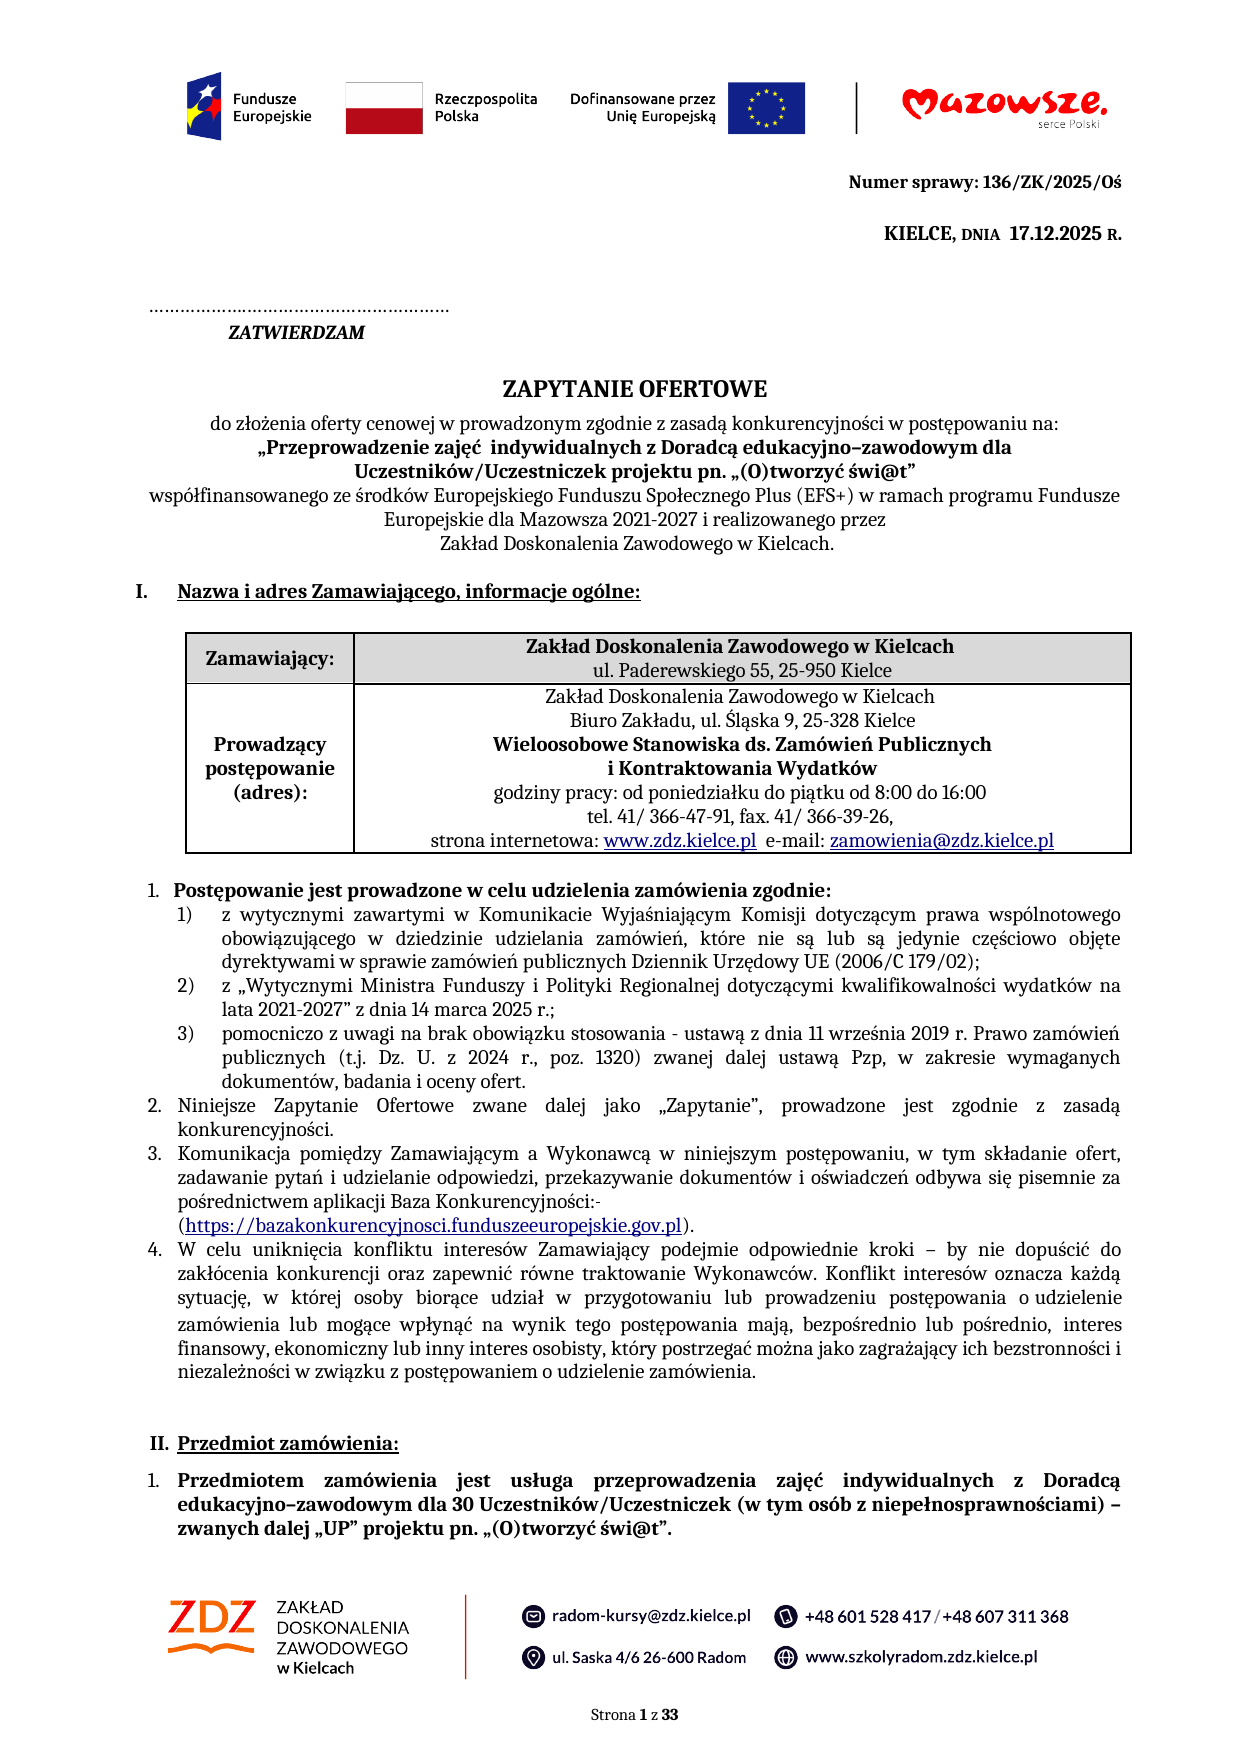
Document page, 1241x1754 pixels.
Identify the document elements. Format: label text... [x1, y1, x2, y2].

table_cell Zakład Doskonalenia Zawodowego w Kielcach Biuro Zakładu, ul. Śląska 9, 25-328 Kielce Wieloosobowe Stanowiska ds. Zamówień Publicznych i Kontraktowania Wydatków godziny pracy: od poniedziałku do piątku od 8:00 do 16:00 tel. 41/ 366-47-91, fax. 41/ 366-39-26, strona internetowa: www.zdz.kielce.pl e-mail: zamowienia@zdz.kielce.pl [355, 685, 1130, 852]
table_header Zakład Doskonalenia Zawodowego w Kielcach ul. Paderewskiego 55, 25-950 Kielce [355, 634, 1130, 682]
list pomocniczo z uwagi na brak obowiązku stosowania - ustawą z dnia 11 września 2019 r. Prawo zamówień publicznych (t.j. Dz. U. z 2024 r., poz. 1320) zwanej dalej ustawą Pzp, w zakresie wymaganych dokumentów, badania i oceny ofert. [177, 1022, 1122, 1094]
text KIELCE, dnia 17.12.2025 r. [148, 221, 1122, 245]
picture [177, 34, 1117, 172]
text do złożenia oferty cenowej w prowadzonym zgodnie z zasadą konkurencyjności w postępowaniu na: [148, 412, 1122, 436]
list Komunikacja pomiędzy Zamawiającym a Wykonawcą w niniejszym postępowaniu, w tym składanie ofert, zadawanie pytań i udzielanie odpowiedzi, przekazywanie dokumentów i oświadczeń odbywa się pisemnie za pośrednictwem aplikacji Baza Konkurencyjności: [148, 1142, 1122, 1214]
text (https://bazakonkurencyjnosci.funduszeeuropejskie.gov.pl). [177, 1214, 1122, 1238]
list z „Wytycznymi Ministra Funduszy i Polityki Regionalnej dotyczącymi kwalifikowalności wydatków na lata 2021-2027” z dnia 14 marca 2025 r.; [177, 974, 1122, 1022]
picture [147, 1568, 1088, 1706]
list z wytycznymi zawartymi w Komunikacie Wyjaśniającym Komisji dotyczącym prawa wspólnotowego obowiązującego w dziedzinie udzielania zamówień, które nie są lub są jedynie częściowo objęte dyrektywami w sprawie zamówień publicznych Dziennik Urzędowy UE (2006/C 179/02); [177, 902, 1122, 974]
text zatwierdzam [148, 317, 1122, 346]
subtitle Przedmiot zamówienia: [169, 1432, 1122, 1456]
list Niniejsze Zapytanie Ofertowe zwane dalej jako „Zapytanie”, prowadzone jest zgodnie z zasadą konkurencyjności. [148, 1094, 1122, 1142]
list Przedmiotem zamówienia jest usługa przeprowadzenia zajęć indywidualnych z Doradcą edukacyjno–zawodowym dla 30 Uczestników/Uczestniczek (w tym osób z niepełnosprawnościami) – zwanych dalej „UP” projektu pn. „(O)tworzyć świ@t”. [148, 1468, 1122, 1540]
table_header Zamawiający: [187, 634, 353, 682]
list W celu uniknięcia konfliktu interesów Zamawiający podejmie odpowiednie kroki – by nie dopuścić do zakłócenia konkurencji oraz zapewnić równe traktowanie Wykonawców. Konflikt interesów oznacza każdą sytuację, w której osoby biorące udział w przygotowaniu lub prowadzeniu postępowania o udzielenie zamówienia lub mogące wpłynąć na wynik tego postępowania mają, bezpośrednio lub pośrednio, interes finansowy, ekonomiczny lub inny interes osobisty, który postrzegać można jako zagrażający ich bezstronności i niezależności w związku z postępowaniem o udzielenie zamówienia. [148, 1238, 1122, 1384]
text „Przeprowadzenie zajęć indywidualnych z Doradcą edukacyjno–zawodowym dla Uczestników/Uczestniczek projektu pn. „(O)tworzyć świ@t” [148, 436, 1122, 484]
subtitle Nazwa i adres Zamawiającego, informacje ogólne: [148, 579, 1122, 603]
text współfinansowanego ze środków Europejskiego Funduszu Społecznego Plus (EFS+) w ramach programu Fundusze Europejskie dla Mazowsza 2021-2027 i realizowanego przez Zakład Doskonalenia Zawodowego w Kielcach. [148, 484, 1122, 556]
table_cell Prowadzący postępowanie (adres): [187, 684, 353, 852]
text 1. Postępowanie jest prowadzone w celu udzielenia zamówienia zgodnie: [148, 878, 1122, 902]
text ZAPYTANIE OFERTOWE [148, 375, 1122, 403]
text ……………….………………………………… [148, 293, 1122, 317]
